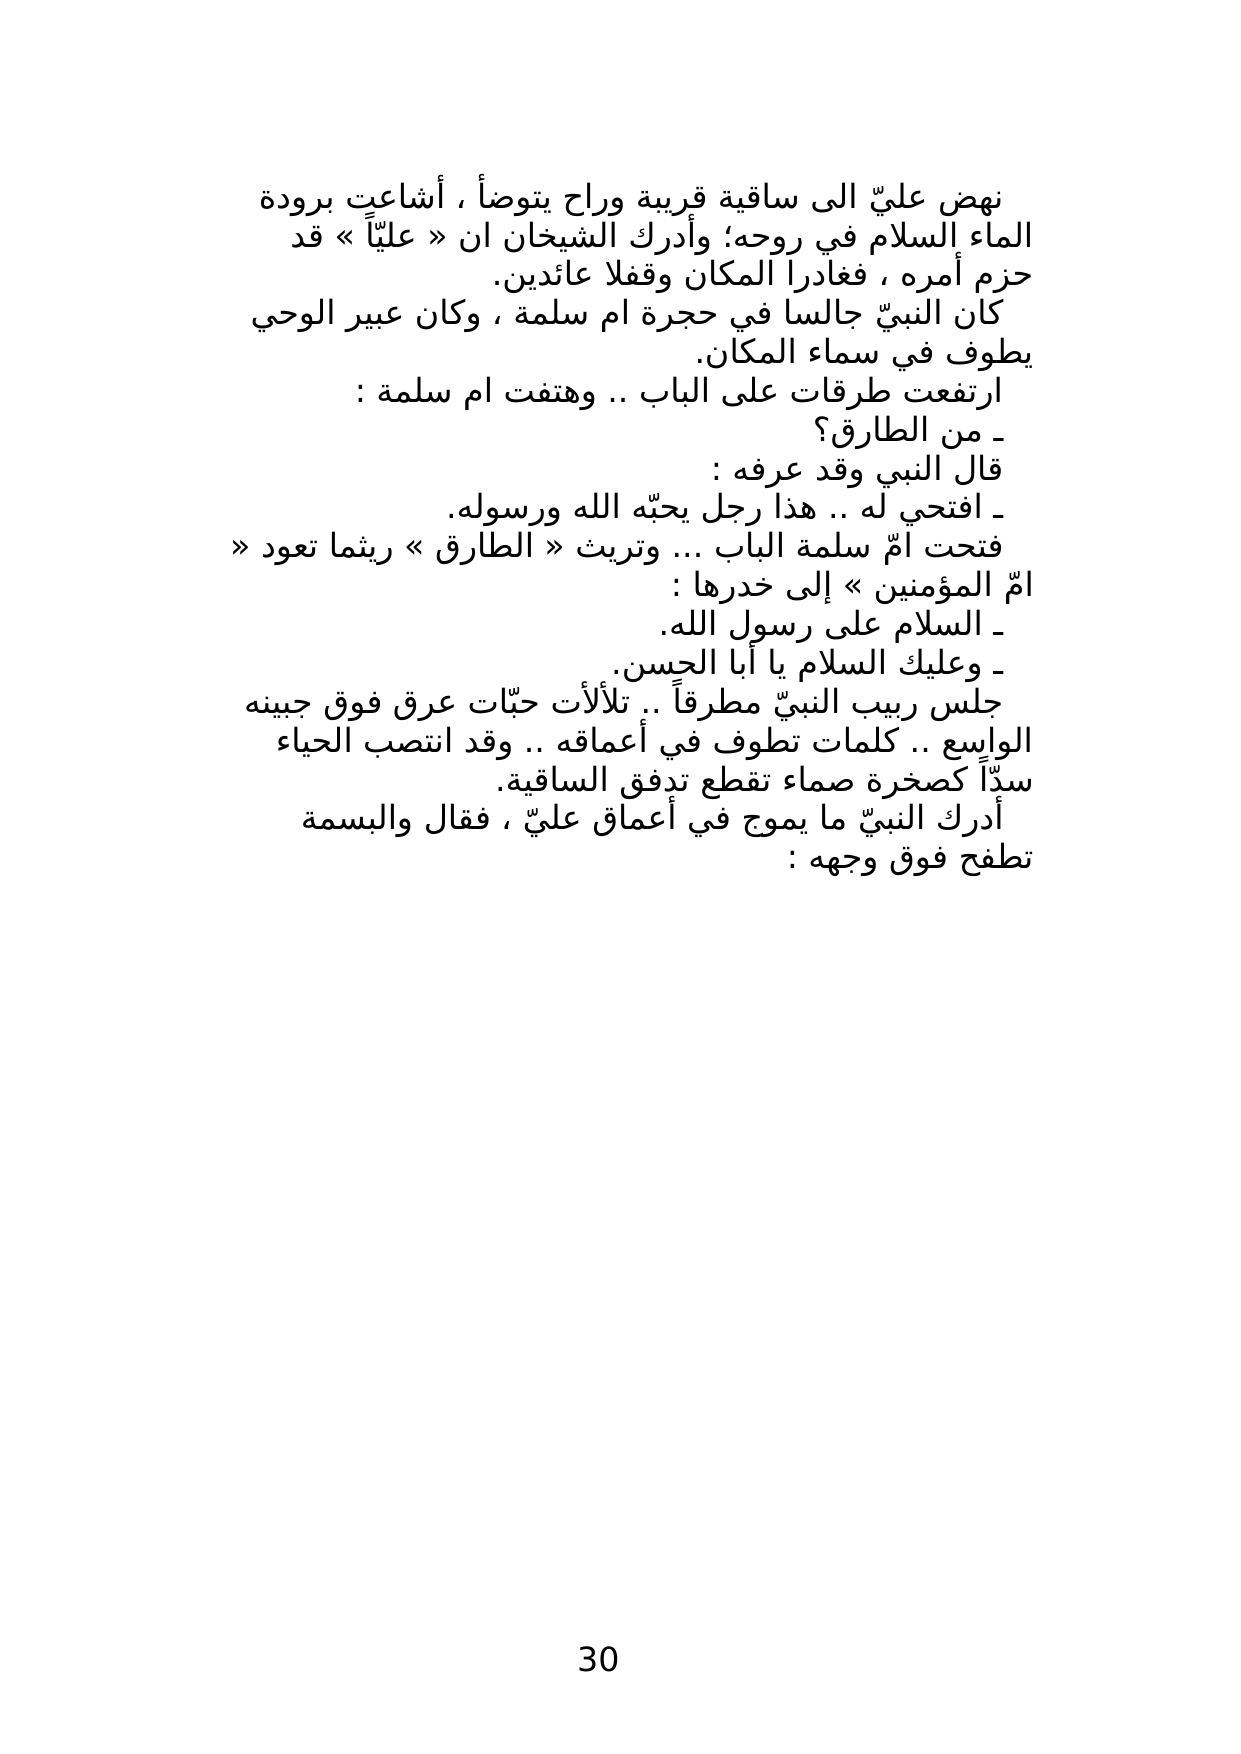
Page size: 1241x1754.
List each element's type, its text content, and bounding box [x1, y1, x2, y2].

text فتحت امّ سلمة الباب ... وتريث « الطارق » ريثما تعود « امّ المؤمنين » إلى خدرها : [222, 527, 1033, 604]
text ـ من الطارق؟ [222, 410, 1033, 449]
text ارتفعت طرقات على الباب .. وهتفت ام سلمة : [222, 371, 1033, 410]
text ـ وعليك السلام يا أبا الحسن. [222, 643, 1033, 682]
text أدرك النبيّ ما يموج في أعماق عليّ ، فقال والبسمة تطفح فوق وجهه : [222, 799, 1033, 877]
text كان النبيّ جالسا في حجرة ام سلمة ، وكان عبير الوحي يطوف في سماء المكان. [222, 294, 1033, 371]
text قال النبي وقد عرفه : [222, 449, 1033, 488]
text نهض عليّ الى ساقية قريبة وراح يتوضأ ، أشاعت برودة الماء السلام في روحه؛ وأدرك الشيخان ان « عليّاً » قد حزم أمره ، فغادرا المكان وقفلا عائدين. [222, 177, 1033, 294]
text جلس ربيب النبيّ مطرقاً .. تلألأت حبّات عرق فوق جبينه الواسع .. كلمات تطوف في أعماقه .. وقد انتصب الحياء سدّاً كصخرة صماء تقطع تدفق الساقية. [222, 682, 1033, 799]
text ـ السلام على رسول الله. [222, 604, 1033, 643]
text ـ افتحي له .. هذا رجل يحبّه الله ورسوله. [222, 488, 1033, 527]
